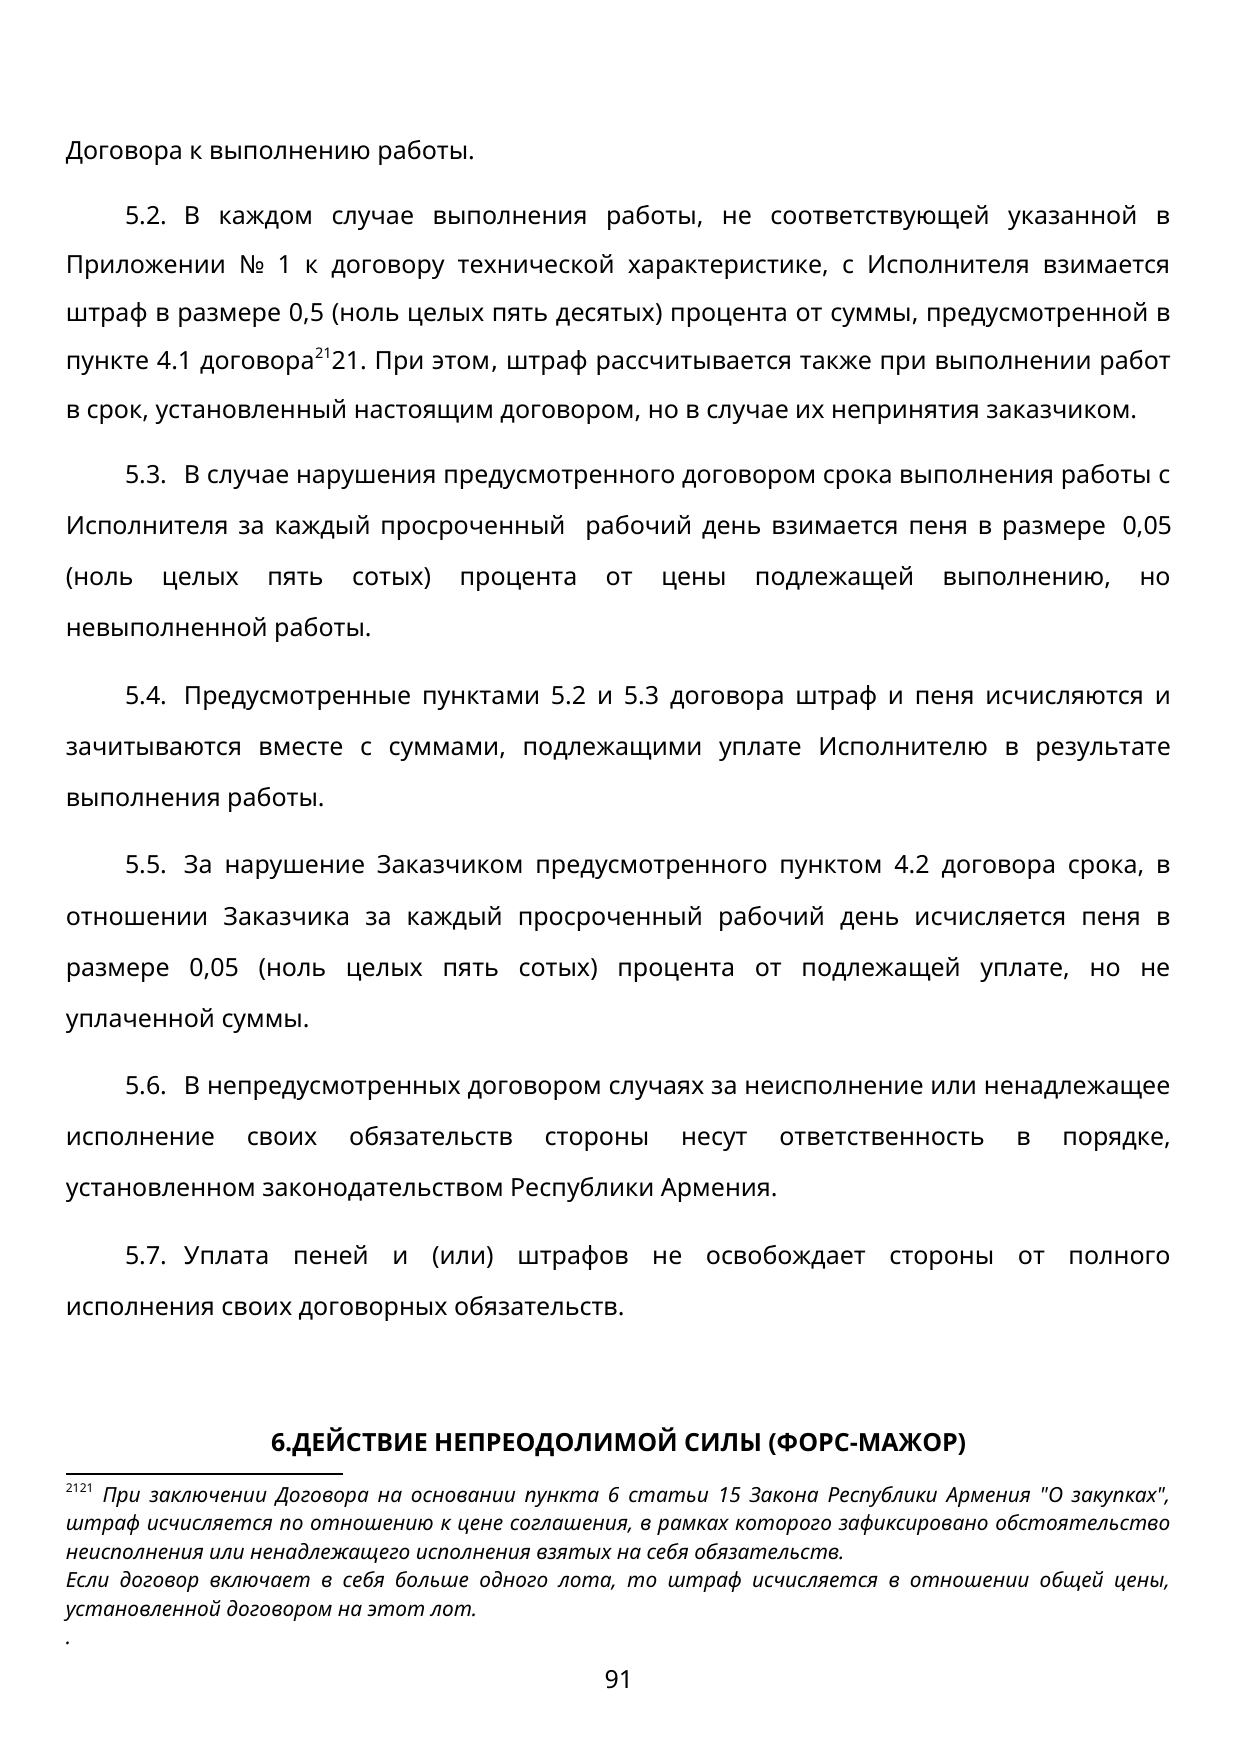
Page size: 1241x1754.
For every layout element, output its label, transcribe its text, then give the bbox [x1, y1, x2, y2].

text 5.3. В случае нарушения предусмотренного договором срока выполнения работы с Исполнителя за каждый просроченный рабочий день взимается пеня в размере 0,05 (ноль целых пять сотых) процента от цены подлежащей выполнению, но невыполненной работы. [66, 456, 1172, 644]
text 5.2. В каждом случае выполнения работы, не соответствующей указанной в Приложении № 1 к договору технической характеристике, с Исполнителя взимается штраф в размере 0,5 (ноль целых пять десятых) процента от суммы, предусмотренной в пункте 4.1 договора21. При этом, штраф рассчитывается также при выполнении работ в срок, установленный настоящим договором, но в случае их непринятия заказчиком. [66, 198, 1172, 425]
text 5.5. За нарушение Заказчиком предусмотренного пунктом 4.2 договора срока, в отношении Заказчика за каждый просроченный рабочий день исчисляется пеня в размере 0,05 (ноль целых пять сотых) процента от подлежащей уплате, но не уплаченной суммы. [66, 847, 1172, 1034]
text 5.7. Уплата пеней и (или) штрафов не освобождает стороны от полного исполнения своих договорных обязательств. [66, 1238, 1172, 1323]
text 5.6. В непредусмотренных договором случаях за неисполнение или ненадлежащее исполнение своих обязательств стороны несут ответственность в порядке, установленном законодательством Республики Армения. [66, 1068, 1172, 1204]
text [66, 133, 1172, 167]
text 6.ДЕЙСТВИЕ НЕПРЕОДОЛИМОЙ СИЛЫ (ФОРС-МАЖОР) [66, 1424, 1172, 1458]
text 5.4. Предусмотренные пунктами 5.2 и 5.3 договора штраф и пеня исчисляются и зачитываются вместе с суммами, подлежащими уплате Исполнителю в результате выполнения работы. [66, 677, 1172, 813]
